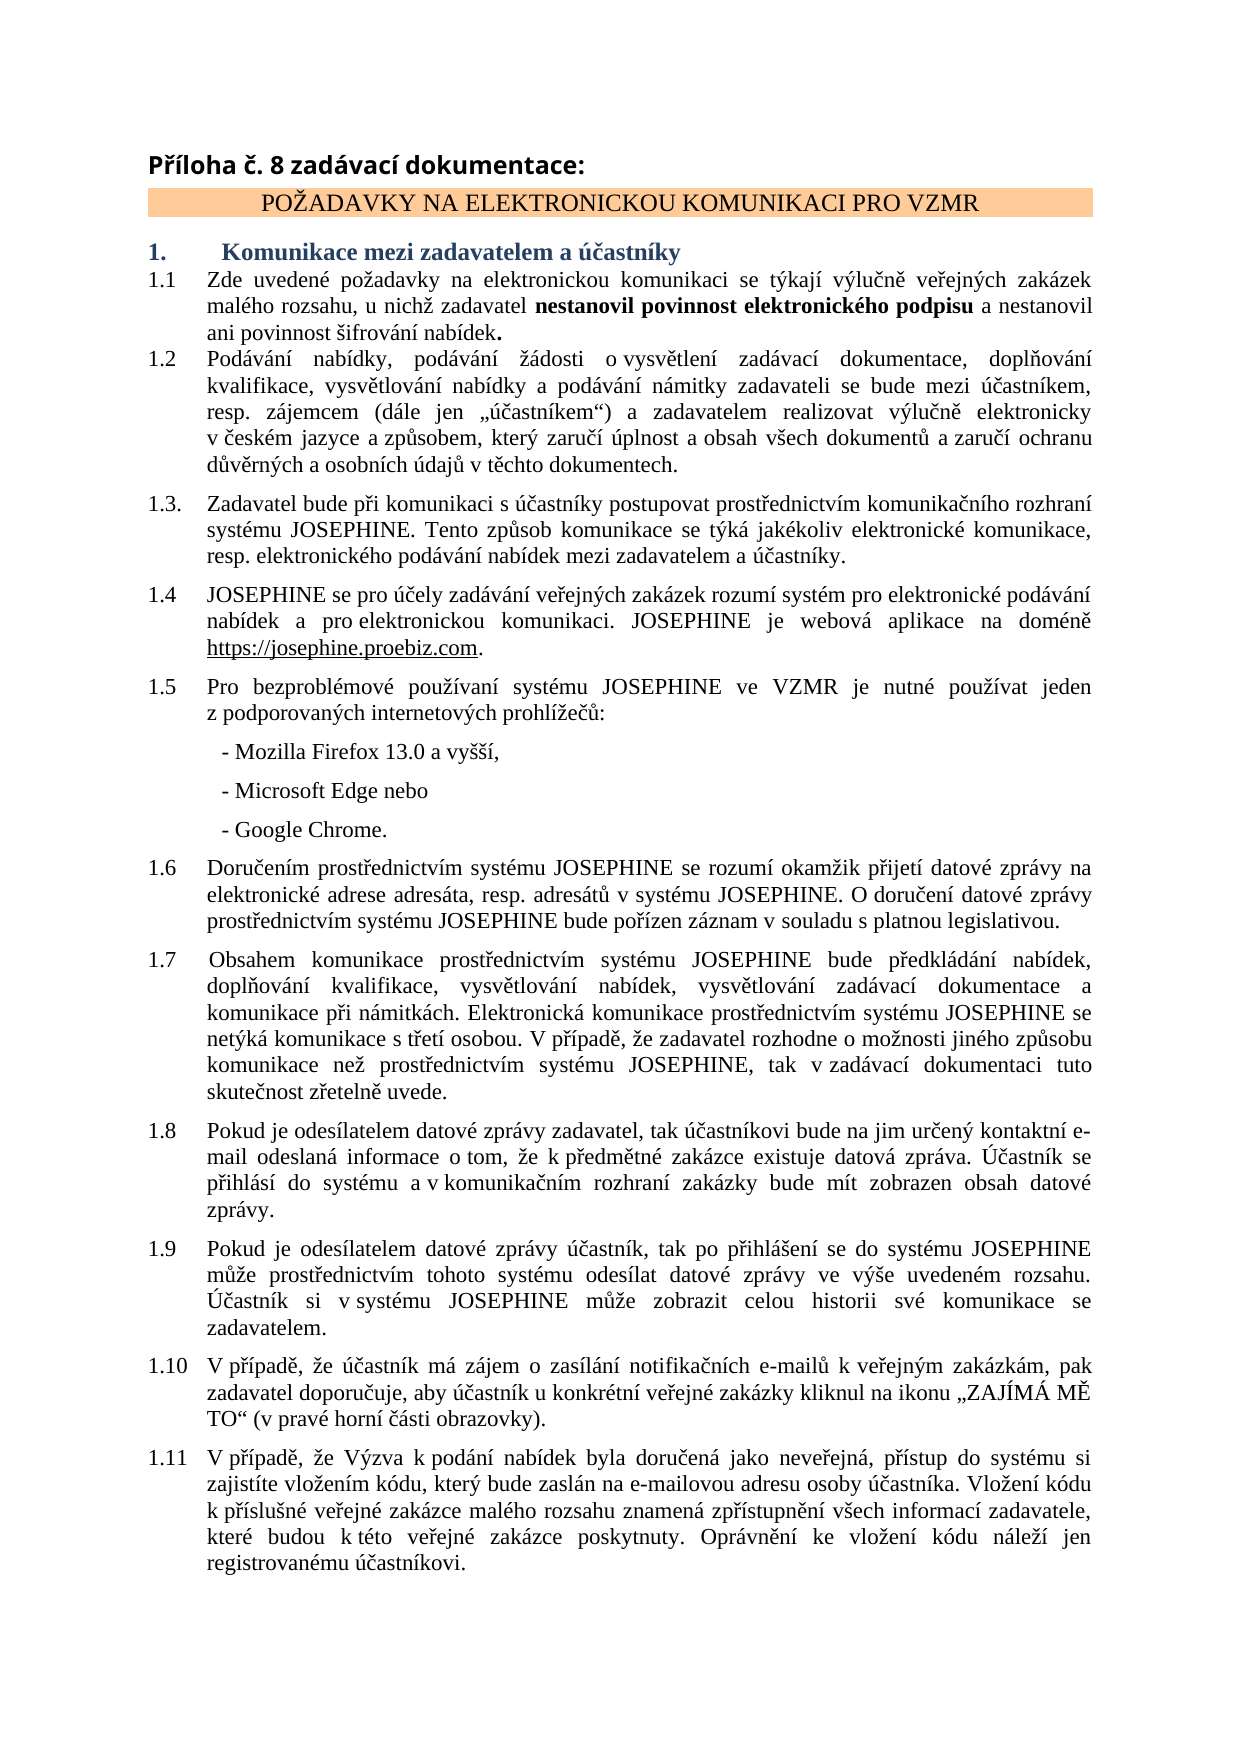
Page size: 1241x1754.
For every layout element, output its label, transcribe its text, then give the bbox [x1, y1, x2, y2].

text Příloha č. 8 zadávací dokumentace: [148, 148, 1093, 182]
text POŽADAVKY NA ELEKTRONICKOU KOMUNIKACI PRO VZMR [148, 188, 1093, 217]
text - Microsoft Edge nebo [148, 777, 1093, 803]
text 1.9 Pokud je odesílatelem datové zprávy účastník, tak po přihlášení se do systému JOSEPHINE může prostřednictvím tohoto systému odesílat datové zprávy ve výše uvedeném rozsahu. Účastník si v systému JOSEPHINE může zobrazit celou historii své komunikace se zadavatelem. [148, 1234, 1093, 1340]
text 1.7 Obsahem komunikace prostřednictvím systému JOSEPHINE bude předkládání nabídek, doplňování kvalifikace, vysvětlování nabídek, vysvětlování zadávací dokumentace a komunikace při námitkách. Elektronická komunikace prostřednictvím systému JOSEPHINE se netýká komunikace s třetí osobou. V případě, že zadavatel rozhodne o možnosti jiného způsobu komunikace než prostřednictvím systému JOSEPHINE, tak v zadávací dokumentaci tuto skutečnost zřetelně uvede. [148, 946, 1093, 1104]
subtitle 1. Komunikace mezi zadavatelem a účastníky [148, 237, 1093, 266]
text - Google Chrome. [148, 816, 1093, 842]
text 1.2 Podávání nabídky, podávání žádosti o vysvětlení zadávací dokumentace, doplňování kvalifikace, vysvětlování nabídky a podávání námitky zadavateli se bude mezi účastníkem, resp. zájemcem (dále jen „účastníkem“) a zadavatelem realizovat výlučně elektronicky v českém jazyce a způsobem, který zaručí úplnost a obsah všech dokumentů a zaručí ochranu důvěrných a osobních údajů v těchto dokumentech. [148, 345, 1093, 477]
text - Mozilla Firefox 13.0 a vyšší, [148, 738, 1093, 764]
text 1.3. Zadavatel bude při komunikaci s účastníky postupovat prostřednictvím komunikačního rozhraní systému JOSEPHINE. Tento způsob komunikace se týká jakékoliv elektronické komunikace, resp. elektronického podávání nabídek mezi zadavatelem a účastníky. [148, 489, 1093, 569]
text 1.8 Pokud je odesílatelem datové zprávy zadavatel, tak účastníkovi bude na jim určený kontaktní e-mail odeslaná informace o tom, že k předmětné zakázce existuje datová zpráva. Účastník se přihlásí do systému a v komunikačním rozhraní zakázky bude mít zobrazen obsah datové zprávy. [148, 1117, 1093, 1222]
text 1.6 Doručením prostřednictvím systému JOSEPHINE se rozumí okamžik přijetí datové zprávy na elektronické adrese adresáta, resp. adresátů v systému JOSEPHINE. O doručení datové zprávy prostřednictvím systému JOSEPHINE bude pořízen záznam v souladu s platnou legislativou. [148, 854, 1093, 933]
text 1.10 V případě, že účastník má zájem o zasílání notifikačních e-mailů k veřejným zakázkám, pak zadavatel doporučuje, aby účastník u konkrétní veřejné zakázky kliknul na ikonu „ZAJÍMÁ MĚ TO“ (v pravé horní části obrazovky). [148, 1352, 1093, 1432]
text 1.5 Pro bezproblémové používaní systému JOSEPHINE ve VZMR je nutné používat jeden z podporovaných internetových prohlížečů: [148, 673, 1093, 725]
text 1.11 V případě, že Výzva k podání nabídek byla doručená jako neveřejná, přístup do systému si zajistíte vložením kódu, který bude zaslán na e-mailovou adresu osoby účastníka. Vložení kódu k příslušné veřejné zakázce malého rozsahu znamená zpřístupnění všech informací zadavatele, které budou k této veřejné zakázce poskytnuty. Oprávnění ke vložení kódu náleží jen registrovanému účastníkovi. [148, 1444, 1093, 1576]
text 1.4 JOSEPHINE se pro účely zadávání veřejných zakázek rozumí systém pro elektronické podávání nabídek a pro elektronickou komunikaci. JOSEPHINE je webová aplikace na doméně https://josephine.proebiz.com. [148, 581, 1093, 660]
text 1.1 Zde uvedené požadavky na elektronickou komunikaci se týkají výlučně veřejných zakázek malého rozsahu, u nichž zadavatel nestanovil povinnost elektronického podpisu a nestanovil ani povinnost šifrování nabídek. [148, 266, 1093, 345]
